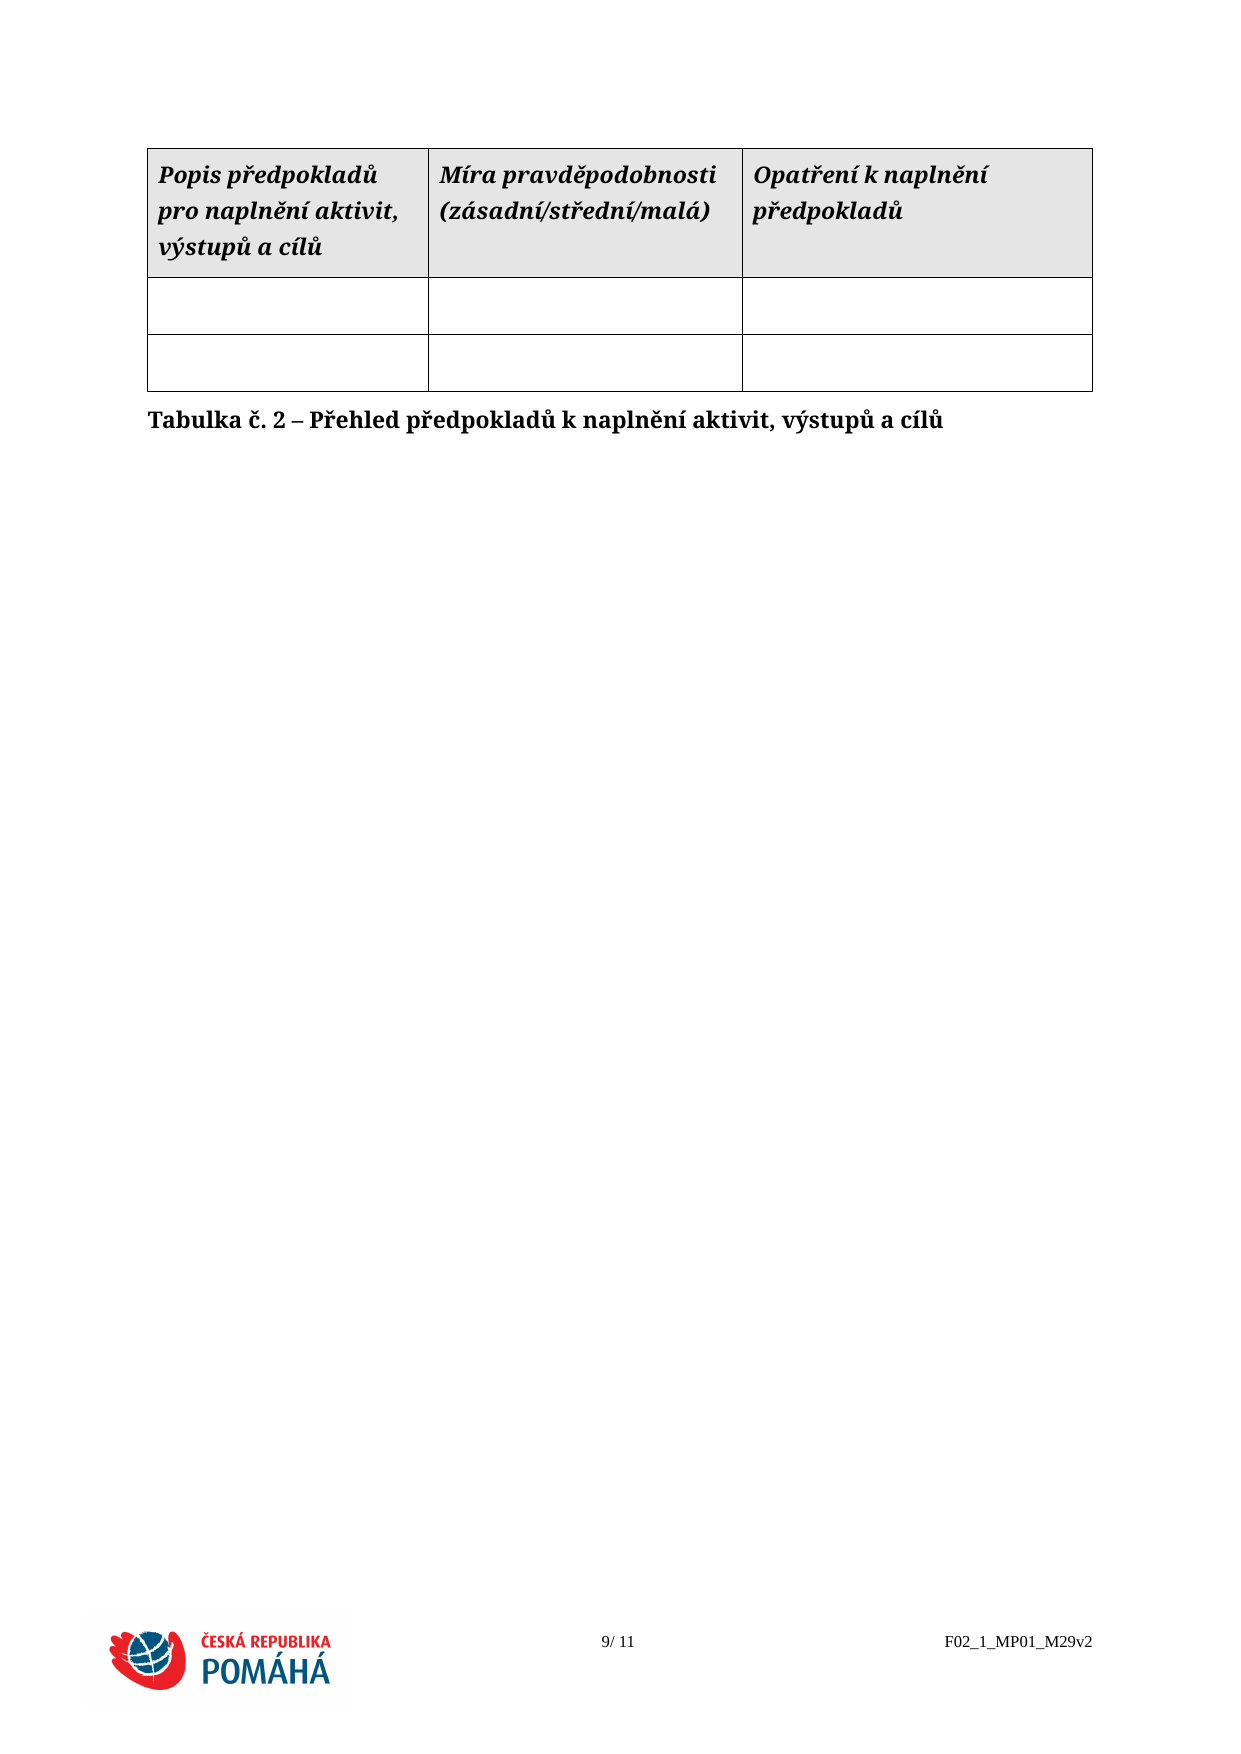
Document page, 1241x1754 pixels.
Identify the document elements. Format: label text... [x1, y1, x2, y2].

table_header Opatření k naplnění předpokladů [743, 149, 1092, 277]
table_header Míra pravděpodobnosti (zásadní/střední/malá) [429, 149, 742, 277]
table_header Popis předpokladů pro naplnění aktivit, výstupů a cílů [148, 149, 428, 277]
table_cell [429, 278, 742, 334]
table_cell [743, 278, 1092, 334]
table_cell [148, 278, 428, 334]
table_cell [148, 335, 428, 391]
text Tabulka č. 2 – Přehled předpokladů k naplnění aktivit, výstupů a cílů [118, 404, 1122, 436]
picture [85, 1611, 354, 1708]
table_cell [429, 335, 742, 391]
table_cell [743, 335, 1092, 391]
